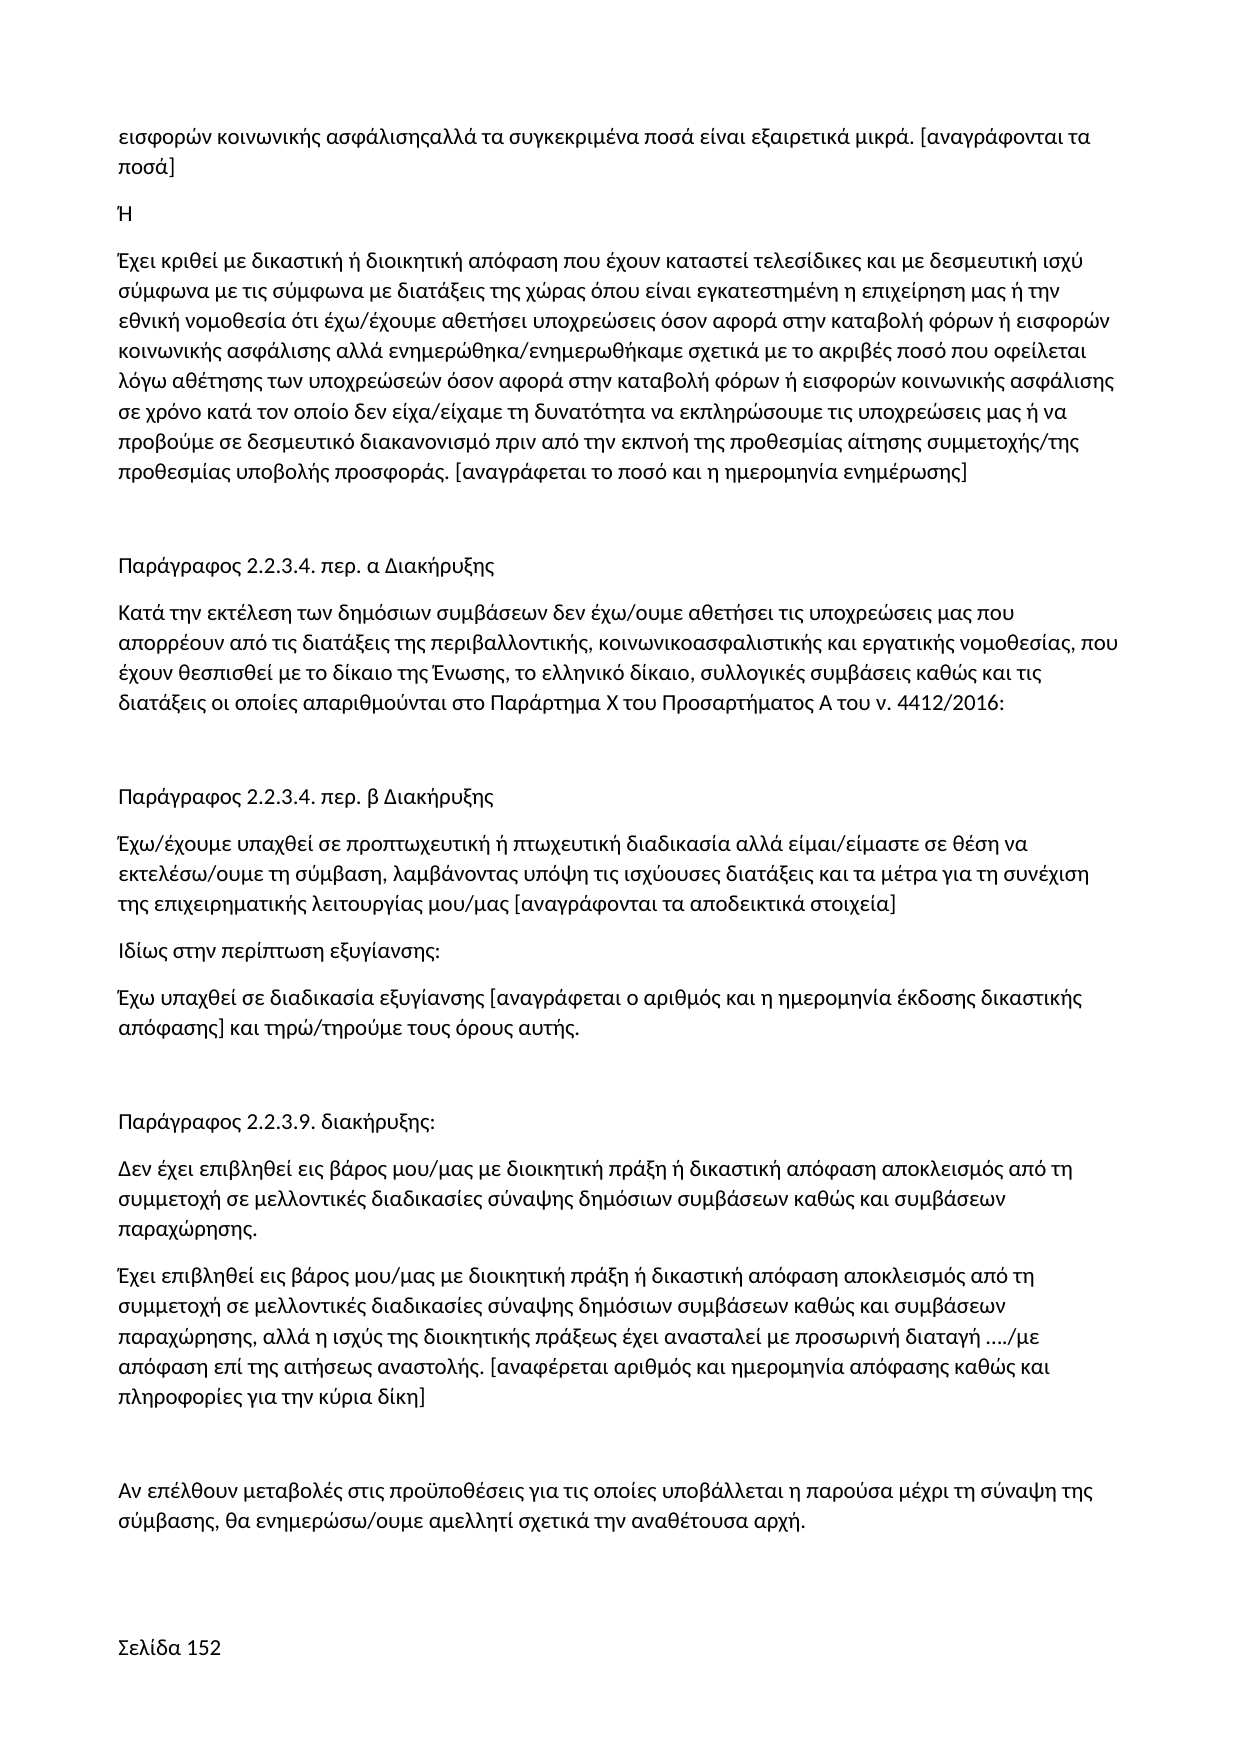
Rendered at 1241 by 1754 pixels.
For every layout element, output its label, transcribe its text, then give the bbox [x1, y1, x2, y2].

text Ή [118, 199, 1122, 227]
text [118, 122, 1122, 180]
text Αν επέλθουν μεταβολές στις προϋποθέσεις για τις οποίες υποβάλλεται η παρούσα μέχρι τη σύναψη της σύμβασης, θα ενημερώσω/ουμε αμελλητί σχετικά την αναθέτουσα αρχή. [118, 1476, 1122, 1534]
text Έχει κριθεί με δικαστική ή διοικητική απόφαση που έχουν καταστεί τελεσίδικες και με δεσμευτική ισχύ σύμφωνα με τις σύμφωνα με διατάξεις της χώρας όπου είναι εγκατεστημένη η επιχείρηση μας ή την εθνική νομοθεσία ότι έχω/έχουμε αθετήσει υποχρεώσεις όσον αφορά στην καταβολή φόρων ή εισφορών κοινωνικής ασφάλισης αλλά ενημερώθηκα/ενημερωθήκαμε σχετικά με το ακριβές ποσό που οφείλεται λόγω αθέτησης των υποχρεώσεών όσον αφορά στην καταβολή φόρων ή εισφορών κοινωνικής ασφάλισης σε χρόνο κατά τον οποίο δεν είχα/είχαμε τη δυνατότητα να εκπληρώσουμε τις υποχρεώσεις μας ή να προβούμε σε δεσμευτικό διακανονισμό πριν από την εκπνοή της προθεσμίας αίτησης συμμετοχής/της προθεσμίας υποβολής προσφοράς. [αναγράφεται το ποσό και η ημερομηνία ενημέρωσης] [118, 246, 1122, 485]
text Έχω υπαχθεί σε διαδικασία εξυγίανσης [αναγράφεται ο αριθμός και η ημερομηνία έκδοσης δικαστικής απόφασης] και τηρώ/τηρούμε τους όρους αυτής. [118, 983, 1122, 1041]
text Παράγραφος 2.2.3.4. περ. β Διακήρυξης [118, 782, 1122, 810]
text Δεν έχει επιβληθεί εις βάρος μου/μας με διοικητική πράξη ή δικαστική απόφαση αποκλεισμός από τη συμμετοχή σε μελλοντικές διαδικασίες σύναψης δημόσιων συμβάσεων καθώς και συμβάσεων παραχώρησης. [118, 1154, 1122, 1242]
text Έχει επιβληθεί εις βάρος μου/μας με διοικητική πράξη ή δικαστική απόφαση αποκλεισμός από τη συμμετοχή σε μελλοντικές διαδικασίες σύναψης δημόσιων συμβάσεων καθώς και συμβάσεων παραχώρησης, αλλά η ισχύς της διοικητικής πράξεως έχει ανασταλεί με προσωρινή διαταγή …./με απόφαση επί της αιτήσεως αναστολής. [αναφέρεται αριθμός και ημερομηνία απόφασης καθώς και πληροφορίες για την κύρια δίκη] [118, 1261, 1122, 1410]
text Παράγραφος 2.2.3.4. περ. α Διακήρυξης [118, 551, 1122, 579]
text Ιδίως στην περίπτωση εξυγίανσης: [118, 936, 1122, 964]
text Παράγραφος 2.2.3.9. διακήρυξης: [118, 1107, 1122, 1135]
text Έχω/έχουμε υπαχθεί σε προπτωχευτική ή πτωχευτική διαδικασία αλλά είμαι/είμαστε σε θέση να εκτελέσω/ουμε τη σύμβαση, λαμβάνοντας υπόψη τις ισχύουσες διατάξεις και τα μέτρα για τη συνέχιση της επιχειρηματικής λειτουργίας μου/μας [αναγράφονται τα αποδεικτικά στοιχεία] [118, 829, 1122, 917]
text Κατά την εκτέλεση των δημόσιων συμβάσεων δεν έχω/ουμε αθετήσει τις υποχρεώσεις μας που απορρέουν από τις διατάξεις της περιβαλλοντικής, κοινωνικοασφαλιστικής και εργατικής νομοθεσίας, που έχουν θεσπισθεί με το δίκαιο της Ένωσης, το ελληνικό δίκαιο, συλλογικές συμβάσεις καθώς και τις διατάξεις οι οποίες απαριθμούνται στο Παράρτημα X του Προσαρτήματος Α του ν. 4412/2016: [118, 598, 1122, 716]
